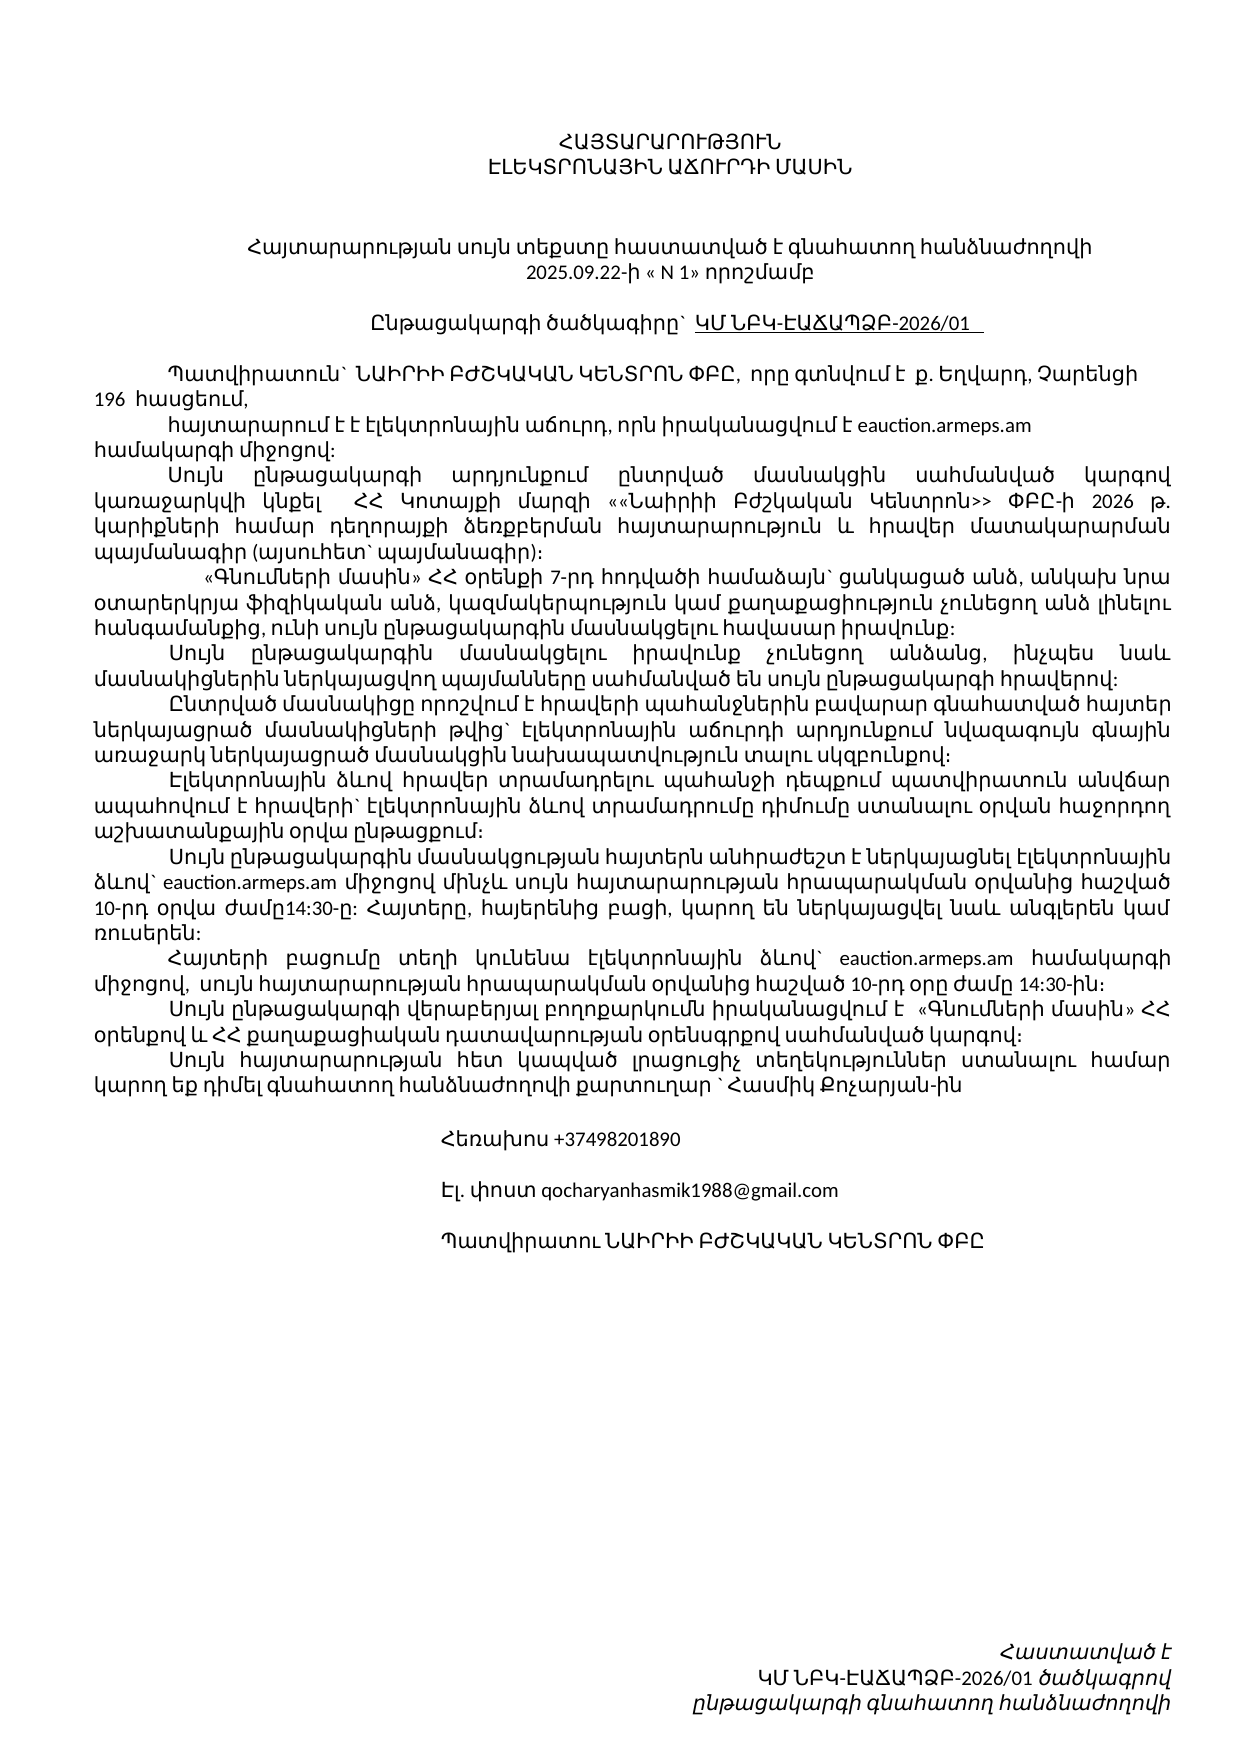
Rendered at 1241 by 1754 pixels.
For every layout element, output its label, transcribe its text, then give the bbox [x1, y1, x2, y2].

text ԷԼԵԿՏՐՈՆԱՅԻՆ ԱՃՈՒՐԴԻ ՄԱՍԻՆ [94, 154, 1171, 180]
text Պատվիրատուն` ՆԱԻՐԻԻ ԲԺՇԿԱԿԱՆ ԿԵՆՏՐՈՆ ՓԲԸ, որը գտնվում է ք. Եղվարդ, Չարենցի 196 հասցեում, [94, 361, 1171, 412]
text Էլեկտրոնային ձևով հրավեր տրամադրելու պահանջի դեպքում պատվիրատուն անվճար ապահովում է հրավերի` էլեկտրոնային ձևով տրամադրումը դիմումը ստանալու օրվան հաջորդող աշխատանքային օրվա ընթացքում։ [94, 768, 1171, 844]
text ԿՄ ՆԲԿ-ԷԱՃԱՊՁԲ-2026/01 ծածկագրով [94, 1665, 1171, 1690]
text ընթացակարգի գնահատող հանձնաժողովի [94, 1690, 1171, 1716]
text «Գնումների մասին» ՀՀ օրենքի 7-րդ հոդվածի համաձայն` ցանկացած անձ, անկախ նրա օտարերկրյա ֆիզիկական անձ, կազմակերպություն կամ քաղաքացիություն չունեցող անձ լինելու հանգամանքից, ունի սույն ընթացակարգին մասնակցելու հավասար իրավունք: [94, 564, 1171, 641]
text Պատվիրատու ՆԱԻՐԻԻ ԲԺՇԿԱԿԱՆ ԿԵՆՏՐՈՆ ՓԲԸ [94, 1228, 1171, 1253]
text Սույն ընթացակարգի արդյունքում ընտրված մասնակցին սահմանված կարգով կառաջարկվի կնքել ՀՀ Կոտայքի մարզի ««Նաիրիի Բժշկական Կենտրոն>> ՓԲԸ-ի 2026 թ. կարիքների համար դեղորայքի ձեռքբերման հայտարարություն և հրավեր մատակարարման պայմանագիր (այսուհետ` պայմանագիր)։ [94, 463, 1171, 564]
text Հայտերի բացումը տեղի կունենա էլեկտրոնային ձևով` eauction.armeps.am համակարգի միջոցով, սույն հայտարարության հրապարակման օրվանից հաշված 10-րդ օրը ժամը 14:30-ին։ [94, 946, 1171, 996]
text Սույն ընթացակարգի վերաբերյալ բողոքարկումն իրականացվում է «Գնումների մասին» ՀՀ օրենքով և ՀՀ քաղաքացիական դատավարության օրենսգրքով սահմանված կարգով։ [94, 996, 1171, 1047]
text Սույն ընթացակարգին մասնակցության հայտերն անհրաժեշտ է ներկայացնել էլեկտրոնային ձևով` eauction.armeps.am միջոցով մինչև սույն հայտարարության հրապարակման օրվանից հաշված 10-րդ օրվա ժամը14:30-ը: Հայտերը, հայերենից բացի, կարող են ներկայացվել նաև անգլերեն կամ ռուսերեն: [94, 844, 1171, 946]
text ՀԱՅՏԱՐԱՐՈՒԹՅՈՒՆ [94, 129, 1171, 154]
text Էլ. փոստ qocharyanhasmik1988@gmail.com [94, 1177, 1171, 1203]
text Սույն հայտարարության հետ կապված լրացուցիչ տեղեկություններ ստանալու համար կարող եք դիմել գնահատող հանձնաժողովի քարտուղար ` Հասմիկ Քոչարյան-ին [94, 1047, 1171, 1098]
text 2025.09.22 -ի « N 1» որոշմամբ [94, 259, 1171, 285]
text Ընթացակարգի ծածկագիրը` ԿՄ ՆԲԿ-ԷԱՃԱՊՁԲ-2026/01 [94, 310, 1171, 336]
text Հայտարարության սույն տեքստը հաստատված է գնահատող հանձնաժողովի [94, 234, 1171, 259]
text Հաստատված է [94, 1639, 1171, 1665]
text Սույն ընթացակարգին մասնակցելու իրավունք չունեցող անձանց, ինչպես նաև մասնակիցներին ներկայացվող պայմանները սահմանված են սույն ընթացակարգի հրավերով: [94, 641, 1171, 691]
text Ընտրված մասնակիցը որոշվում է հրավերի պահանջներին բավարար գնահատված հայտեր ներկայացրած մասնակիցների թվից` էլեկտրոնային աճուրդի արդյունքում նվազագույն գնային առաջարկ ներկայացրած մասնակցին նախապատվություն տալու սկզբունքով։ [94, 691, 1171, 768]
text Հեռախոս +37498201890 [94, 1126, 1171, 1152]
text հայտարարում է է էլեկտրոնային աճուրդ, որն իրականացվում է eauction.armeps.am համակարգի միջոցով: [94, 412, 1171, 463]
